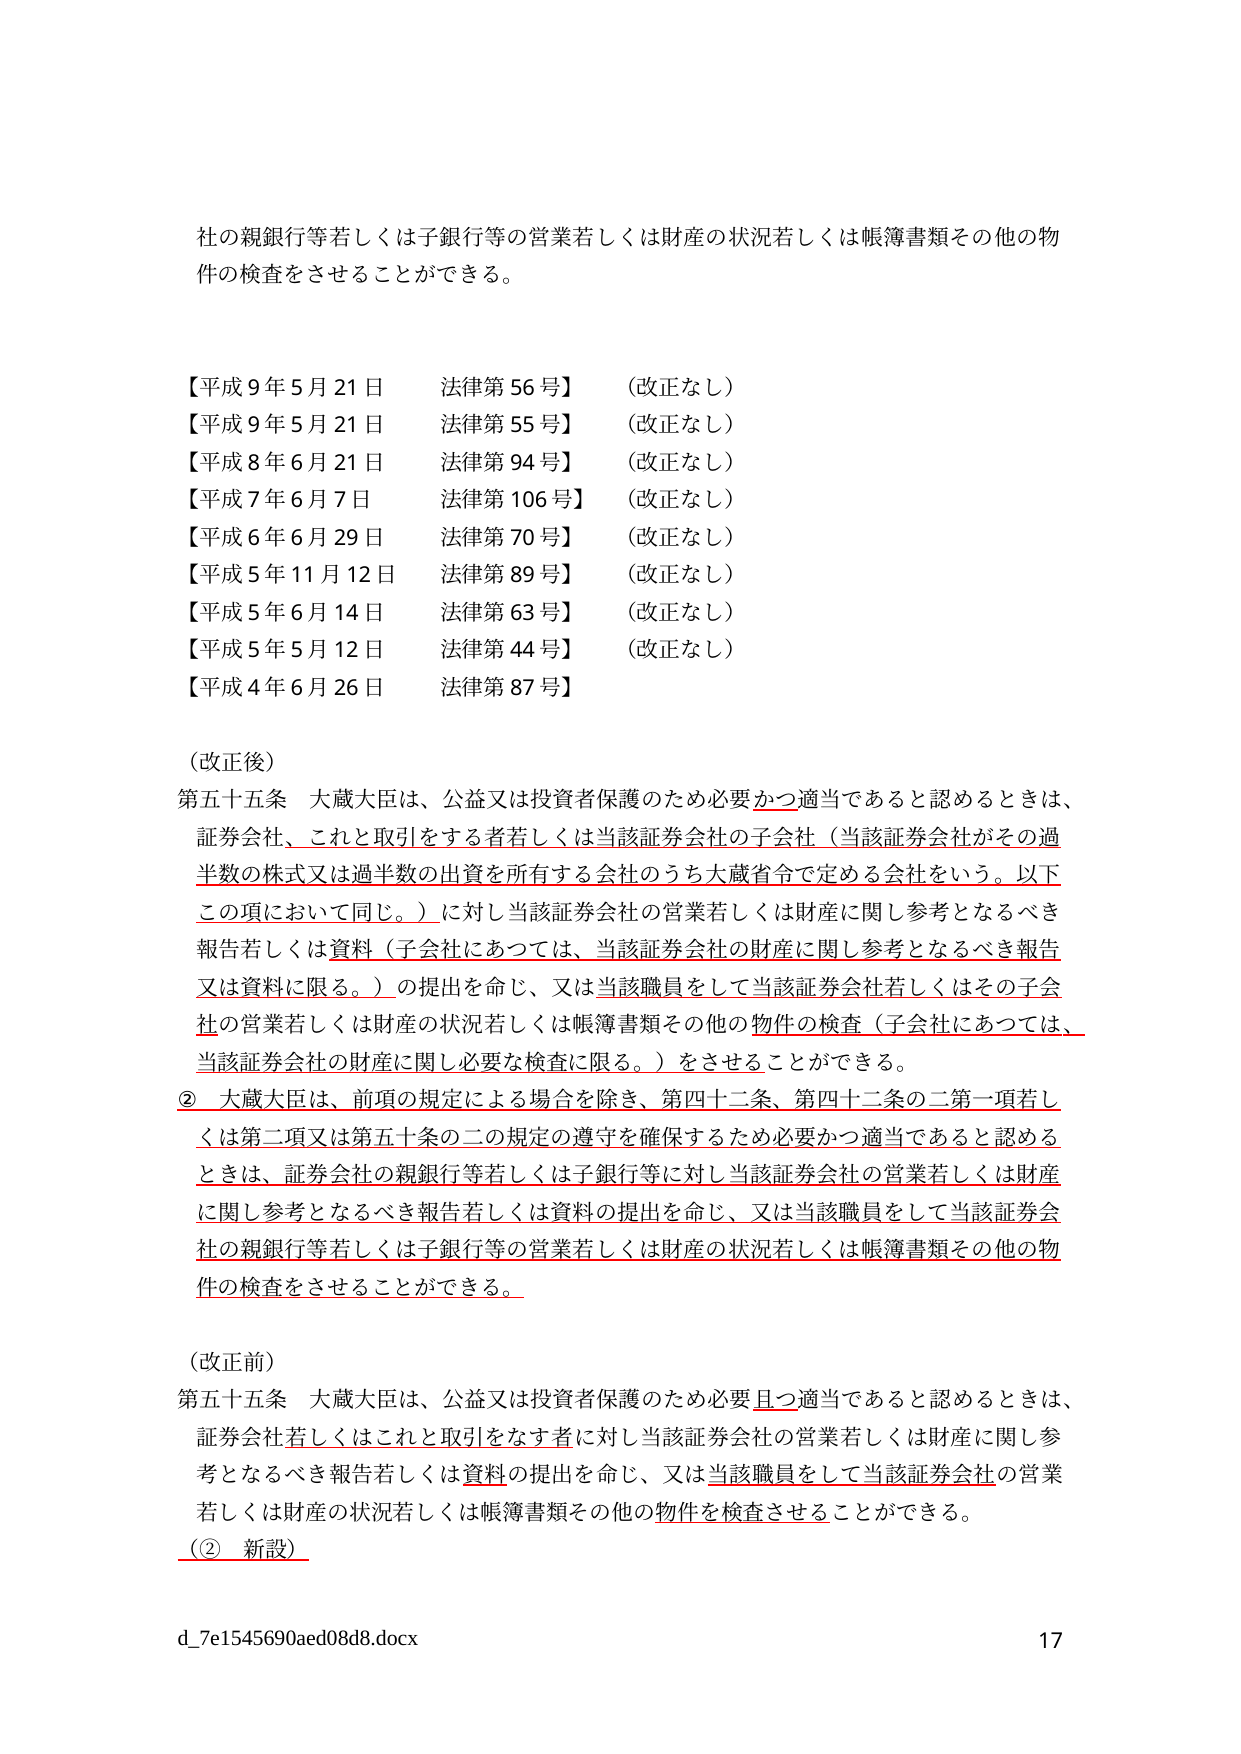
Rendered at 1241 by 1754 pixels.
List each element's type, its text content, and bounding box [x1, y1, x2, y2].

text （改正後） [177, 742, 1063, 779]
text 【平成6年6月29日 法律第70号】 （改正なし） [177, 517, 1063, 554]
text 【平成8年6月21日 法律第94号】 （改正なし） [177, 442, 1063, 479]
text 【平成9年5月21日 法律第56号】 （改正なし） [177, 367, 1063, 404]
text 第五十五条 大蔵大臣は、公益又は投資者保護のため必要且つ適当であると認めるときは、証券会社若しくはこれと取引をなす者に対し当該証券会社の営業若しくは財産に関し参考となるべき報告若しくは資料の提出を命じ、又は当該職員をして当該証券会社の営業若しくは財産の状況若しくは帳簿書類その他の物件を検査させることができる。 [177, 1379, 1063, 1529]
text 【平成9年5月21日 法律第55号】 （改正なし） [177, 404, 1063, 442]
text 【平成5年5月12日 法律第44号】 （改正なし） [177, 629, 1063, 667]
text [177, 217, 1063, 292]
text 【平成7年6月7日 法律第106号】 （改正なし） [177, 479, 1063, 517]
text 【平成5年11月12日 法律第89号】 （改正なし） [177, 554, 1063, 592]
text 【平成4年6月26日 法律第87号】 [177, 667, 1063, 704]
text （改正前） [177, 1342, 1063, 1379]
text （② 新設） [177, 1529, 1063, 1567]
text 【平成5年6月14日 法律第63号】 （改正なし） [177, 592, 1063, 629]
text 第五十五条 大蔵大臣は、公益又は投資者保護のため必要かつ適当であると認めるときは、証券会社、これと取引をする者若しくは当該証券会社の子会社（当該証券会社がその過半数の株式又は過半数の出資を所有する会社のうち大蔵省令で定める会社をいう。以下この項において同じ。）に対し当該証券会社の営業若しくは財産に関し参考となるべき報告若しくは資料（子会社にあつては、当該証券会社の財産に関し参考となるべき報告又は資料に限る。）の提出を命じ、又は当該職員をして当該証券会社若しくはその子会社の営業若しくは財産の状況若しくは帳簿書類その他の物件の検査（子会社にあつては、当該証券会社の財産に関し必要な検査に限る。）をさせることができる。 [177, 779, 1063, 1079]
